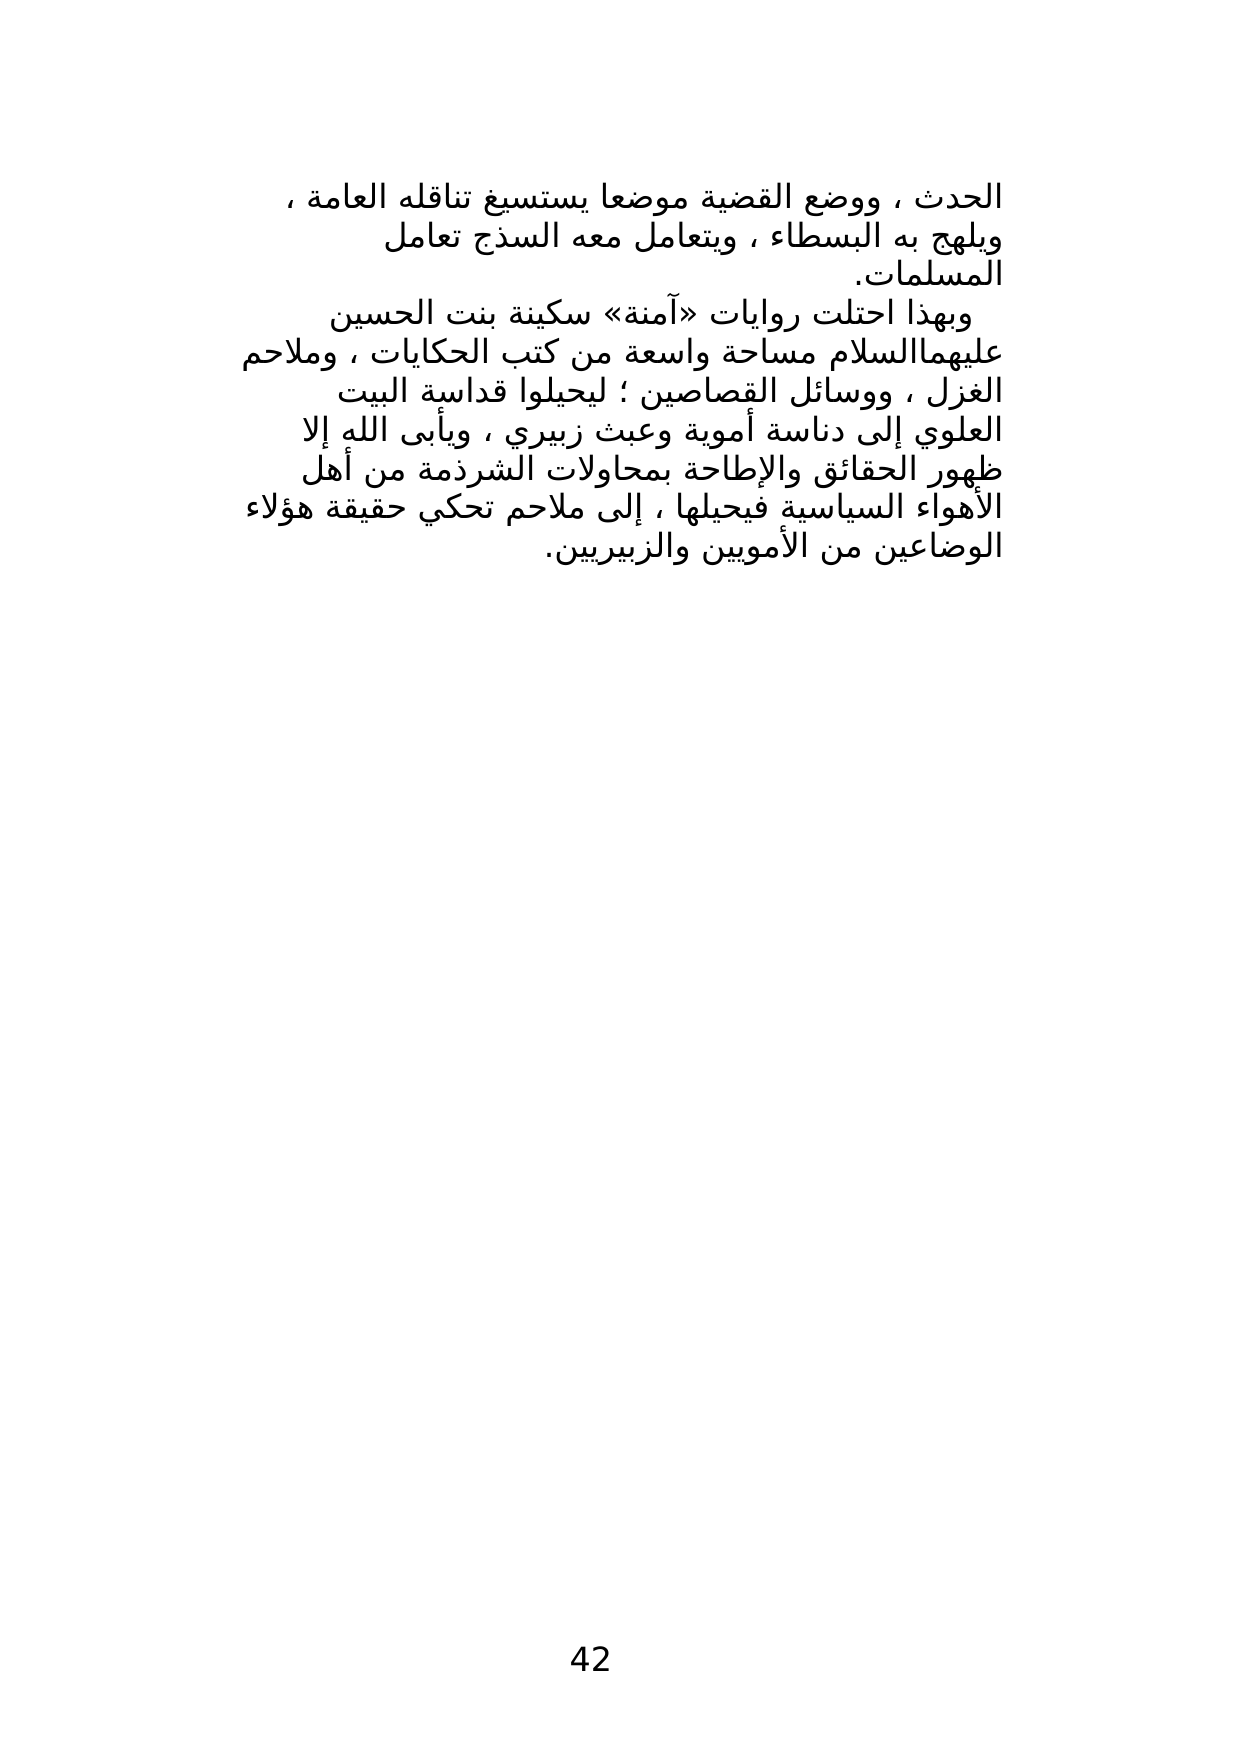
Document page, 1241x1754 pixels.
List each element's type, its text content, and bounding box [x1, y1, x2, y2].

text وبهذا احتلت روايات «آمنة» سكينة بنت الحسين عليهما‌السلام مساحة واسعة من كتب الحكايات ، وملاحم الغزل ، ووسائل القصاصين ؛ ليحيلوا قداسة البيت العلوي إلى دناسة أموية وعبث زبيري ، ويأبى الله إلا ظهور الحقائق والإطاحة بمحاولات الشرذمة من أهل الأهواء السياسية فيحيلها ، إلى ملاحم تحكي حقيقة هؤلاء الوضاعين من الأمويين والزبيريين. [236, 294, 1004, 566]
text الحدث ، ووضع القضية موضعا يستسيغ تناقله العامة ، ويلهج به البسطاء ، ويتعامل معه السذج تعامل المسلمات. [236, 177, 1004, 294]
